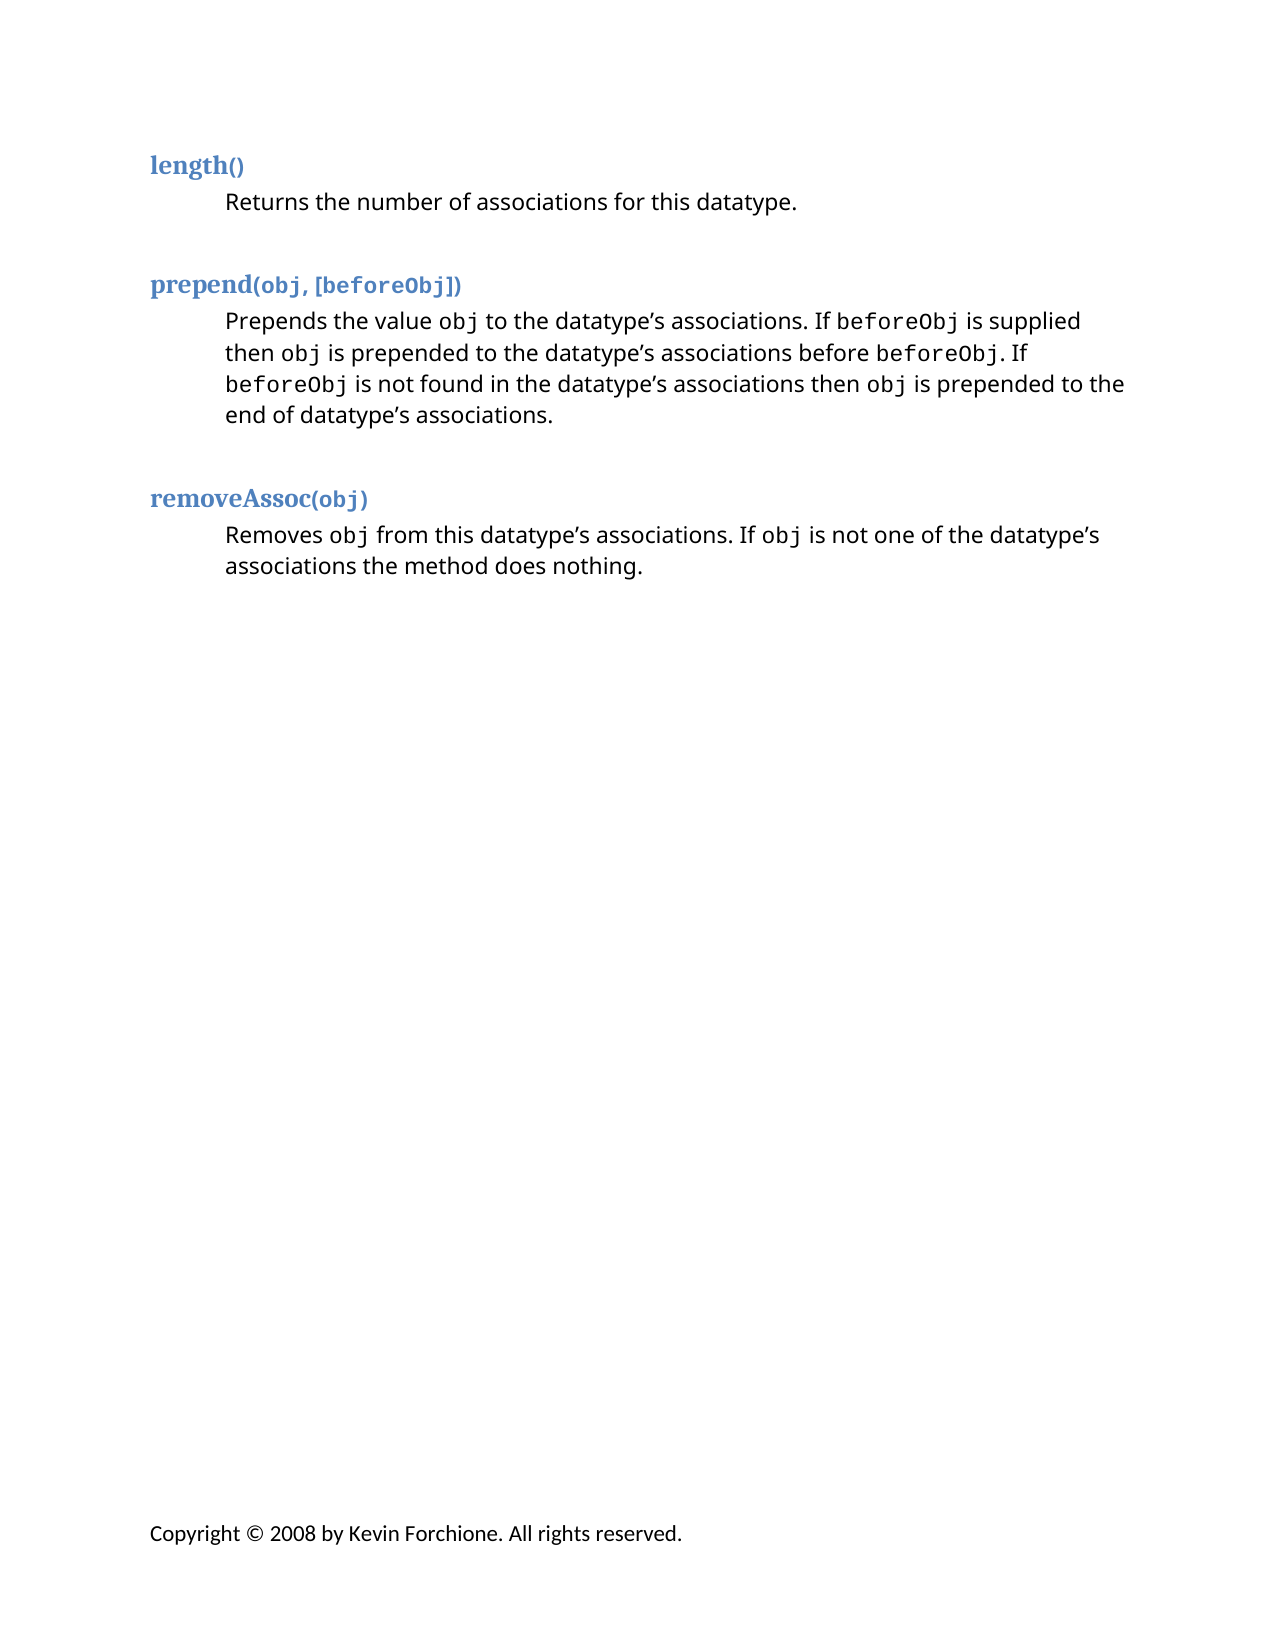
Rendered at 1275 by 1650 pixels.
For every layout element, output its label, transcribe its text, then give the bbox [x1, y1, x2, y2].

text Returns the number of associations for this datatype. [225, 186, 1125, 217]
subtitle removeAssoc(obj) [150, 483, 1125, 514]
text Prepends the value obj to the datatype’s associations. If beforeObj is supplied then obj is prepended to the datatype’s associations before beforeObj. If beforeObj is not found in the datatype’s associations then obj is prepended to the end of datatype’s associations. [225, 305, 1125, 431]
subtitle prepend(obj, [beforeObj]) [150, 269, 1125, 301]
subtitle length() [150, 150, 1125, 181]
text Removes obj from this datatype’s associations. If obj is not one of the datatype’s associations the method does nothing. [225, 519, 1125, 581]
